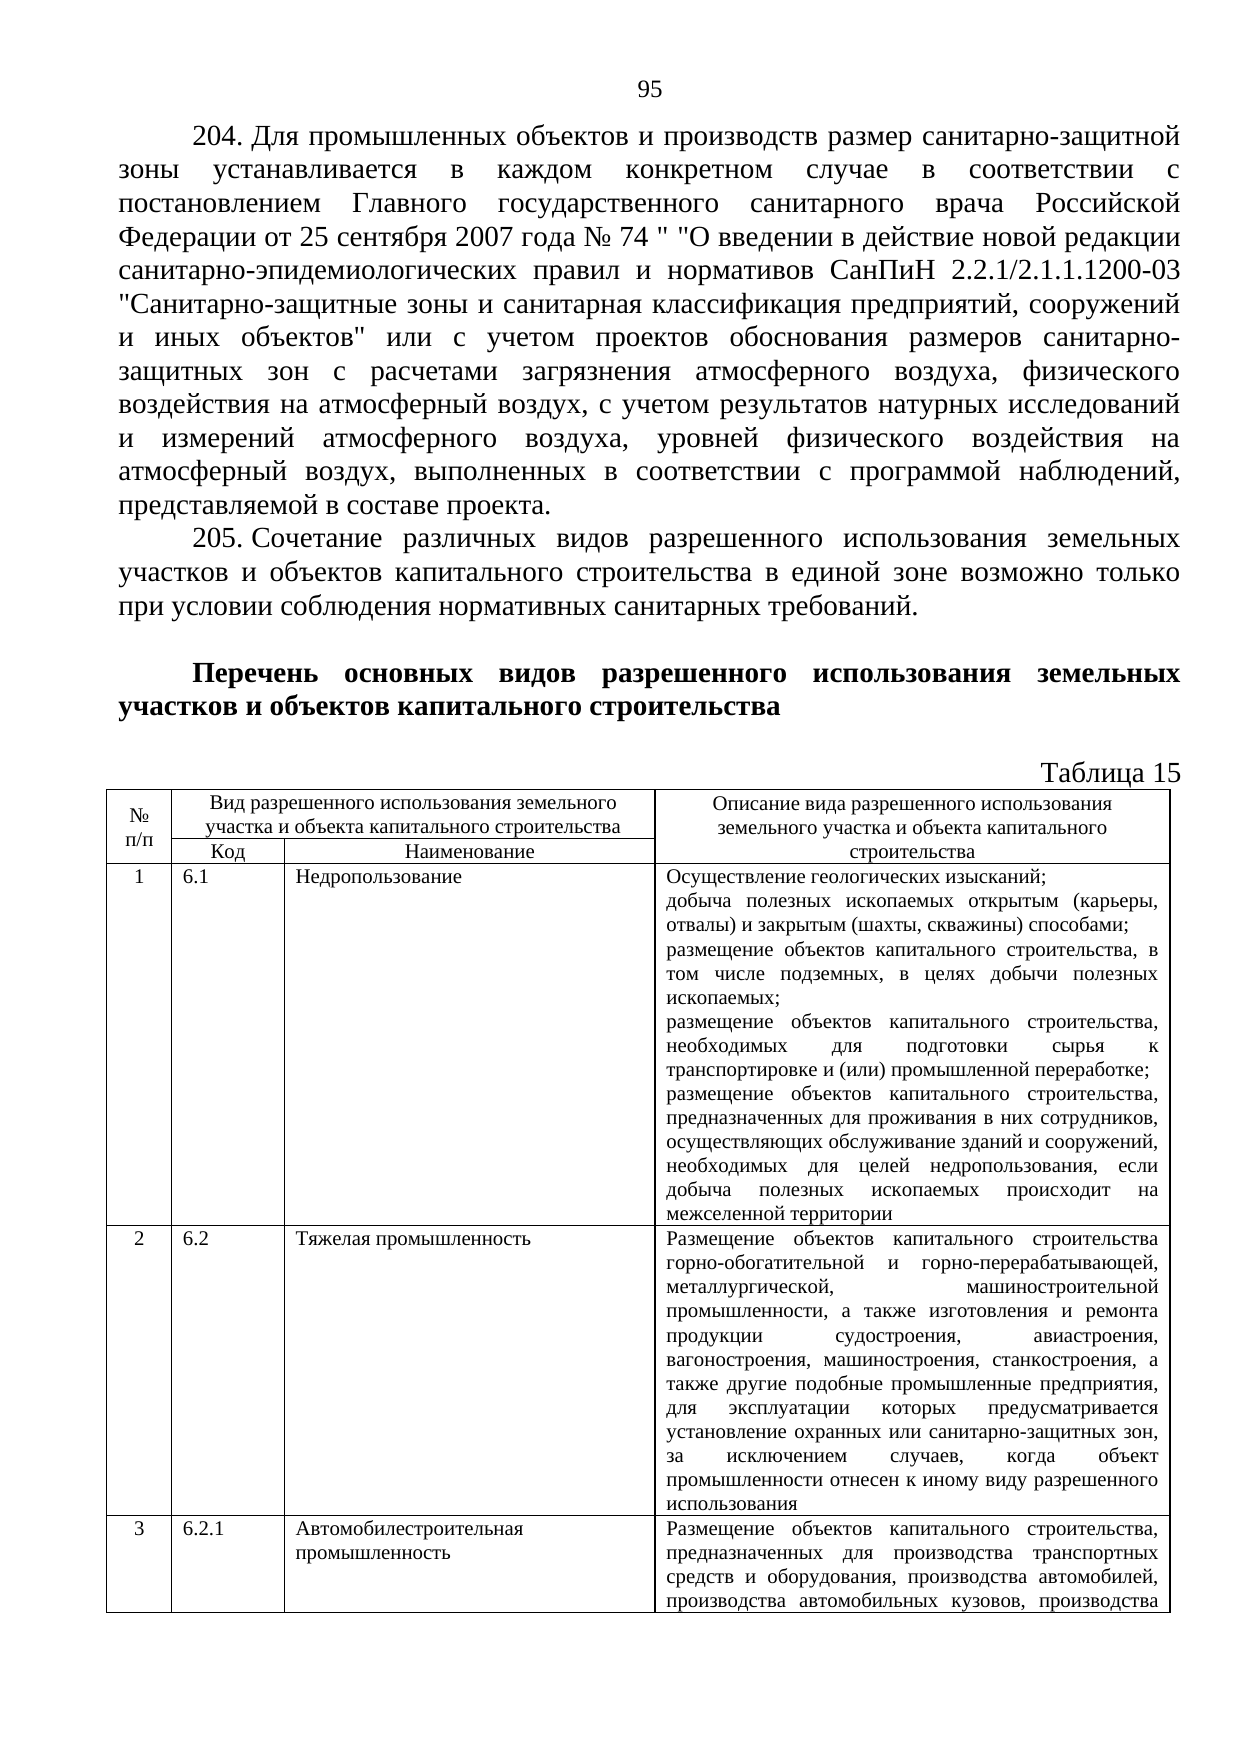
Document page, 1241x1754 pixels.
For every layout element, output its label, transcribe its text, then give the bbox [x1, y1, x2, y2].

table_cell Тяжелая промышленность [285, 1226, 654, 1515]
table_cell 3 [107, 1516, 171, 1612]
table_cell Осуществление геологических изысканий; добыча полезных ископаемых открытым (карьеры, отвалы) и закрытым (шахты, скважины) способами; размещение объектов капитального строительства, в том числе подземных, в целях добычи полезных ископаемых; размещение объектов капитального строительства, необходимых для подготовки сырья к транспортировке и (или) промышленной переработке; размещение объектов капитального строительства, предназначенных для проживания в них сотрудников, осуществляющих обслуживание зданий и сооружений, необходимых для целей недропользования, если добыча полезных ископаемых происходит на межселенной территории [656, 864, 1169, 1225]
table_cell Недропользование [285, 864, 654, 1225]
table_cell Автомобилестроительная промышленность [285, 1516, 654, 1612]
table_header Вид разрешенного использования земельного участка и объекта капитального строительства [172, 790, 654, 838]
table_cell Наименование [285, 839, 654, 863]
table_cell 6.2.1 [172, 1516, 284, 1612]
table_cell Размещение объектов капитального строительства горно-обогатительной и горно-перерабатывающей, металлургической, машиностроительной промышленности, а также изготовления и ремонта продукции судостроения, авиастроения, вагоностроения, машиностроения, станкостроения, а также другие подобные промышленные предприятия, для эксплуатации которых предусматривается установление охранных или санитарно-защитных зон, за исключением случаев, когда объект промышленности отнесен к иному виду разрешенного использования [656, 1226, 1169, 1515]
table_cell 2 [107, 1226, 171, 1515]
table_cell 1 [107, 864, 171, 1225]
list Для промышленных объектов и производств размер санитарно-защитной зоны устанавливается в каждом конкретном случае в соответствии с постановлением Главного государственного санитарного врача Российской Федерации от № 74 " "О введении в действие новой редакции санитарно-эпидемиологических правил и нормативов СанПиН 2.2.1/2.1.1.1200-03 "Санитарно-защитные зоны и санитарная классификация предприятий, сооружений и иных объектов" или с учетом проектов обоснования размеров санитарно-защитных зон с расчетами загрязнения атмосферного воздуха, физического воздействия на атмосферный воздух, с учетом результатов натурных исследований и измерений атмосферного воздуха, уровней физического воздействия на атмосферный воздух, выполненных в соответствии с программой наблюдений, представляемой в составе проекта. [118, 118, 1181, 521]
text Таблица 15 [192, 755, 1181, 789]
table_header № п/п [107, 790, 171, 863]
table_cell 6.1 [172, 864, 284, 1225]
table_cell Код [172, 839, 284, 863]
list Сочетание различных видов разрешенного использования земельных участков и объектов капитального строительства в единой зоне возможно только при условии соблюдения нормативных санитарных требований. [118, 521, 1181, 621]
list Перечень основных видов разрешенного использования земельных участков и объектов капитального строительства [118, 655, 1181, 722]
table_header Описание вида разрешенного использования земельного участка и объекта капитального строительства [656, 790, 1169, 863]
table_cell 6.2 [172, 1226, 284, 1515]
